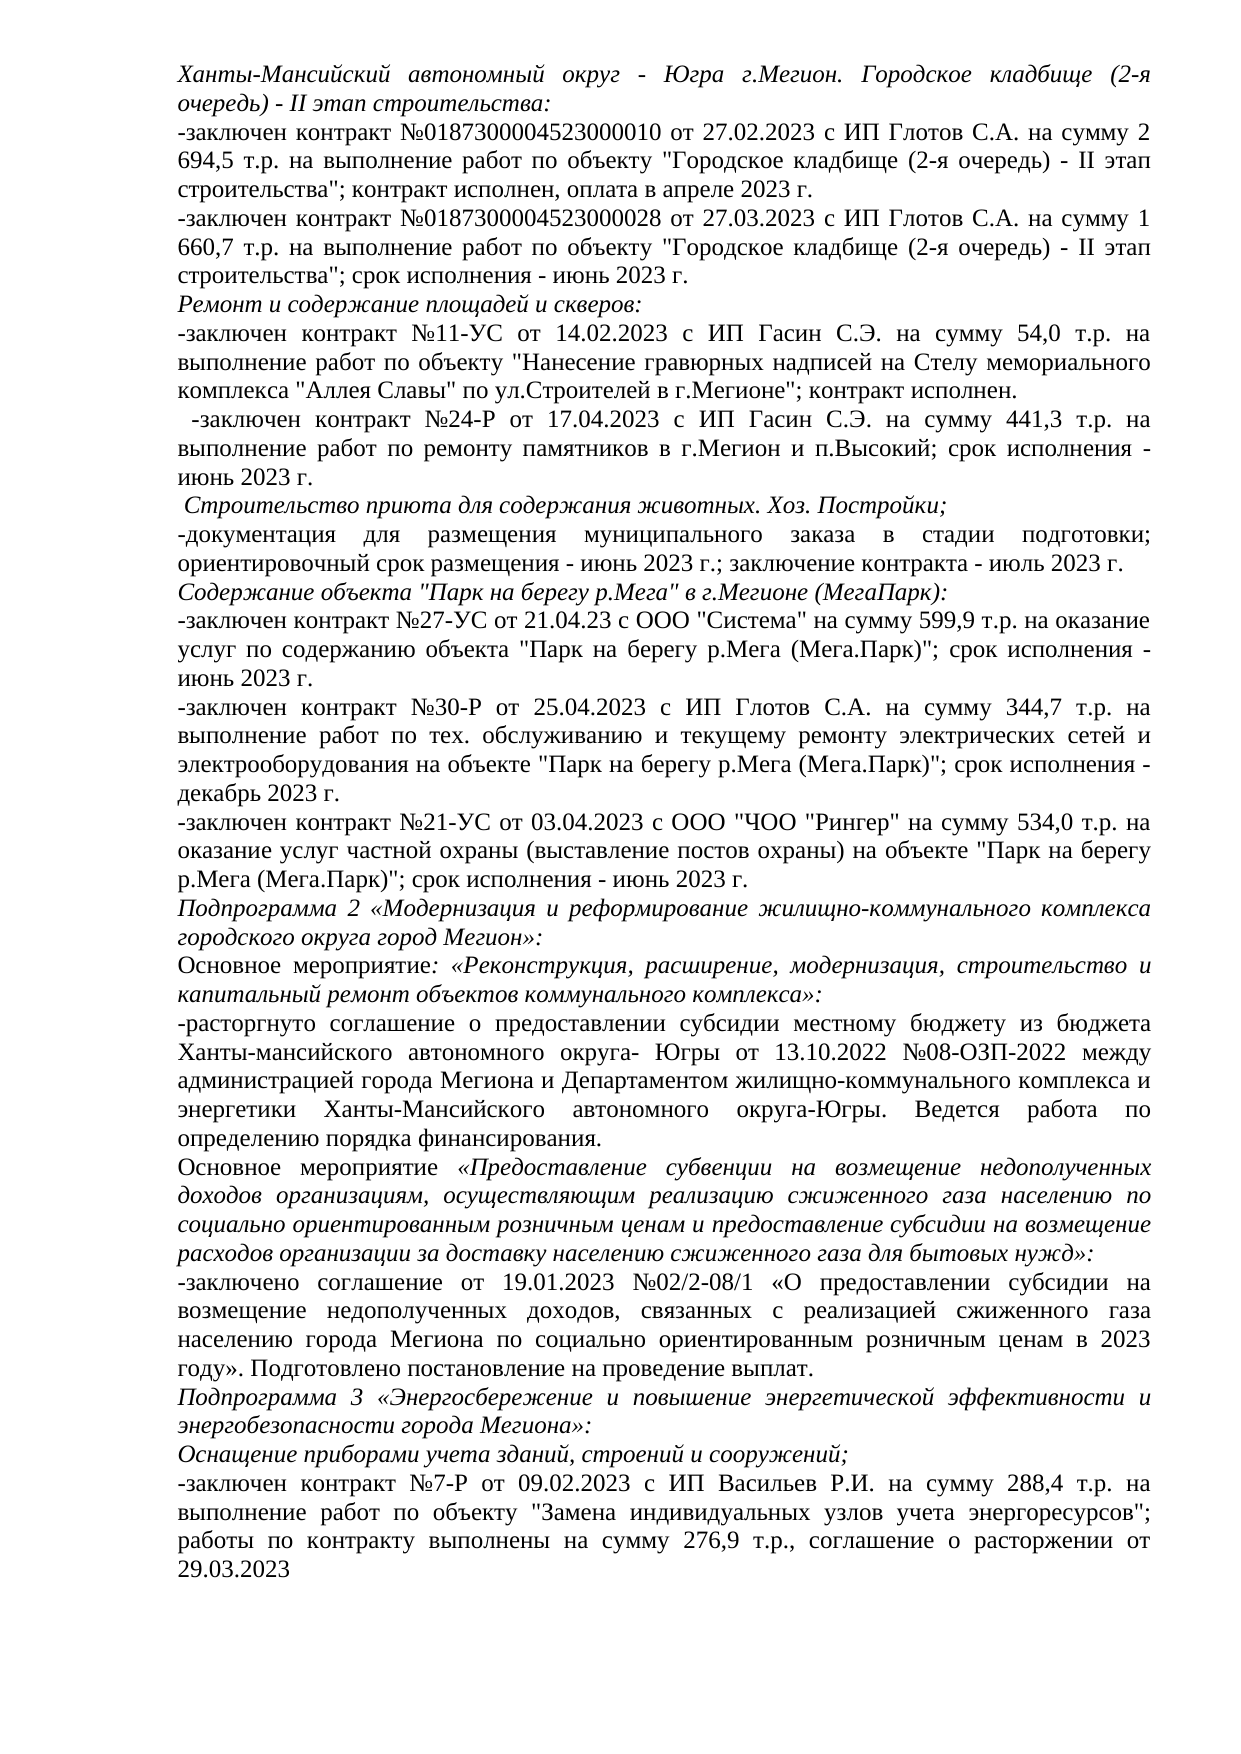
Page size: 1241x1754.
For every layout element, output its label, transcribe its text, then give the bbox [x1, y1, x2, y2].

text -расторгнуто соглашение о предоставлении субсидии местному бюджету из бюджета Ханты-мансийского автономного округа- Югры от 13.10.2022 №08-ОЗП-2022 между администрацией города Мегиона и Департаментом жилищно-коммунального комплекса и энергетики Ханты-Мансийского автономного округа-Югры. Ведется работа по определению порядка финансирования. [177, 1008, 1152, 1152]
text Подпрограмма 2 «Модернизация и реформирование жилищно-коммунального комплекса городского округа город Мегион»: [177, 893, 1152, 950]
text Подпрограмма 3 «Энергосбережение и повышение энергетической эффективности и энергобезопасности города Мегиона»: [177, 1382, 1152, 1439]
text -заключен контракт №7-Р от 09.02.2023 с ИП Васильев Р.И. на сумму 288,4 т.р. на выполнение работ по объекту "Замена индивидуальных узлов учета энергоресурсов"; работы по контракту выполнены на сумму 276,9 т.р., соглашение о расторжении от 29.03.2023 [177, 1468, 1152, 1583]
text -заключен контракт №0187300004523000028 от 27.03.2023 с ИП Глотов С.А. на сумму 1 660,7 т.р. на выполнение работ по объекту "Городское кладбище (2-я очередь) - II этап строительства"; срок исполнения - июнь 2023 г. [177, 203, 1152, 289]
text -заключен контракт №21-УС от 03.04.2023 с ООО "ЧОО "Рингер" на сумму 534,0 т.р. на оказание услуг частной охраны (выставление постов охраны) на объекте "Парк на берегу р.Мега (Мега.Парк)"; срок исполнения - июнь 2023 г. [177, 807, 1152, 893]
text -заключено соглашение от 19.01.2023 №02/2-08/1 «О предоставлении субсидии на возмещение недополученных доходов, связанных с реализацией сжиженного газа населению города Мегиона по социально ориентированным розничным ценам в 2023 году». Подготовлено постановление на проведение выплат. [177, 1267, 1152, 1382]
text -документация для размещения муниципального заказа в стадии подготовки; ориентировочный срок размещения - июнь 2023 г.; заключение контракта - июль 2023 г. [177, 519, 1152, 577]
text Содержание объекта "Парк на берегу р.Мега" в г.Мегионе (МегаПарк): [177, 577, 1152, 605]
text Оснащение приборами учета зданий, строений и сооружений; [177, 1439, 1152, 1468]
text -заключен контракт №27-УС от 21.04.23 с ООО "Система" на сумму 599,9 т.р. на оказание услуг по содержанию объекта "Парк на берегу р.Мега (Мега.Парк)"; срок исполнения - июнь 2023 г. [177, 605, 1152, 692]
text Строительство приюта для содержания животных. Хоз. Постройки; [177, 490, 1152, 519]
text -заключен контракт №24-Р от 17.04.2023 с ИП Гасин С.Э. на сумму 441,3 т.р. на выполнение работ по ремонту памятников в г.Мегион и п.Высокий; срок исполнения - июнь 2023 г. [177, 404, 1152, 490]
text -заключен контракт №30-Р от 25.04.2023 с ИП Глотов С.А. на сумму 344,7 т.р. на выполнение работ по тех. обслуживанию и текущему ремонту электрических сетей и электрооборудования на объекте "Парк на берегу р.Мега (Мега.Парк)"; срок исполнения - декабрь 2023 г. [177, 692, 1152, 807]
text Основное мероприятие «Предоставление субвенции на возмещение недополученных доходов организациям, осуществляющим реализацию сжиженного газа населению по социально ориентированным розничным ценам и предоставление субсидии на возмещение расходов организации за доставку населению сжиженного газа для бытовых нужд»: [177, 1152, 1152, 1267]
text Основное мероприятие: «Реконструкция, расширение, модернизация, строительство и капитальный ремонт объектов коммунального комплекса»: [177, 950, 1152, 1008]
text -заключен контракт №11-УС от 14.02.2023 с ИП Гасин С.Э. на сумму 54,0 т.р. на выполнение работ по объекту "Нанесение гравюрных надписей на Стелу мемориального комплекса "Аллея Славы" по ул.Строителей в г.Мегионе"; контракт исполнен. [177, 318, 1152, 404]
text Ханты-Мансийский автономный округ - Югра г.Мегион. Городское кладбище (2-я очередь) - II этап строительства: [177, 59, 1152, 117]
text Ремонт и содержание площадей и скверов: [177, 289, 1152, 318]
text -заключен контракт №0187300004523000010 от 27.02.2023 с ИП Глотов С.А. на сумму 2 694,5 т.р. на выполнение работ по объекту "Городское кладбище (2-я очередь) - II этап строительства"; контракт исполнен, оплата в апреле 2023 г. [177, 117, 1152, 203]
